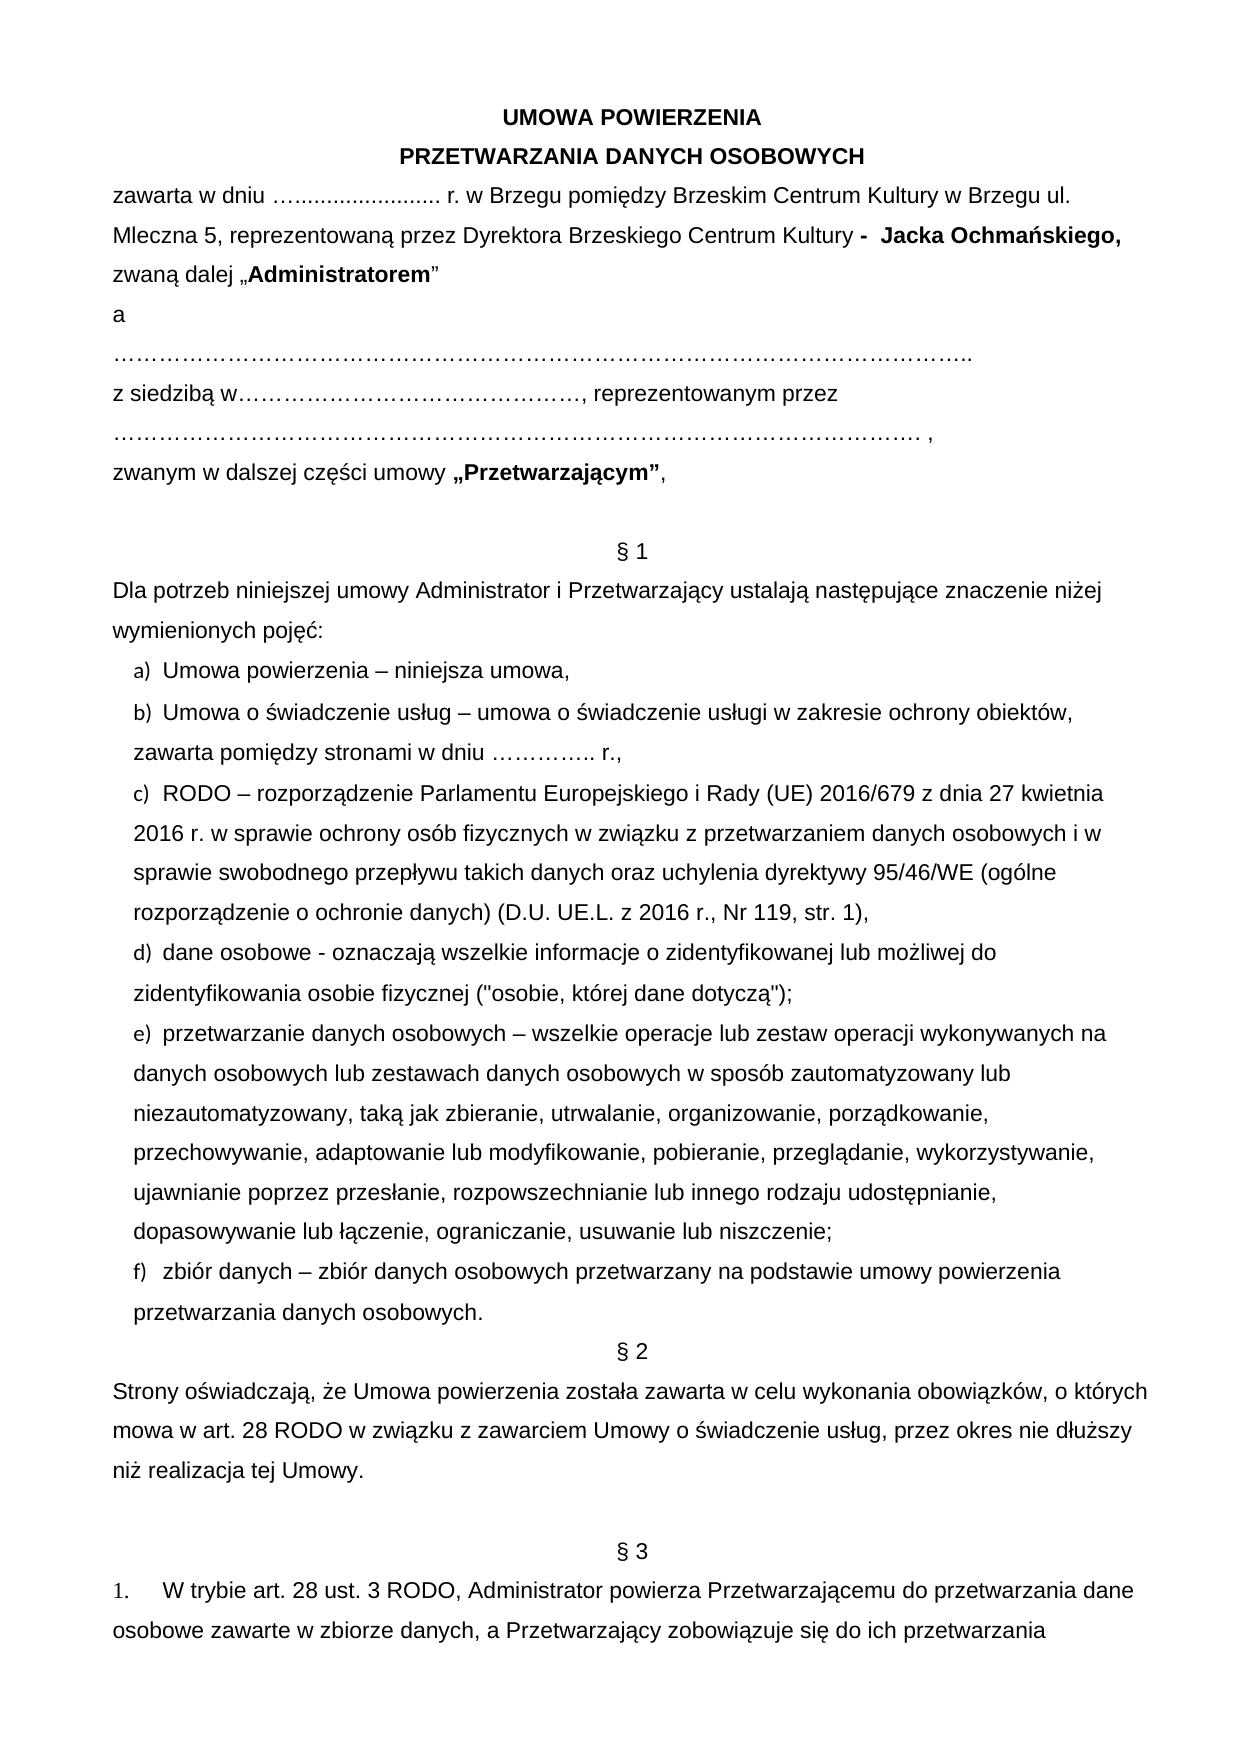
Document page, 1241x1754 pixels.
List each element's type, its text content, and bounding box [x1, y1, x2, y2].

list RODO – rozporządzenie Parlamentu Europejskiego i Rady (UE) 2016/679 z dnia 27 kwietnia 2016 r. w sprawie ochrony osób fizycznych w związku z przetwarzaniem danych osobowych i w sprawie swobodnego przepływu takich danych oraz uchylenia dyrektywy 95/46/WE (ogólne rozporządzenie o ochronie danych) (D.U. UE.L. z 2016 r., Nr 119, str. 1), [133, 779, 1152, 925]
list Umowa o świadczenie usług – umowa o świadczenie usługi w zakresie ochrony obiektów, zawarta pomiędzy stronami w dniu ………….. r., [133, 698, 1152, 766]
text a [112, 301, 1152, 327]
text zawarta w dniu …....................... r. w Brzegu pomiędzy Brzeskim Centrum Kultury w Brzegu ul. Mleczna 5, reprezentowaną przez Dyrektora Brzeskiego Centrum Kultury - Jacka Ochmańskiego, zwaną dalej „Administratorem” [112, 182, 1152, 288]
text UMOWA POWIERZENIA [112, 103, 1152, 130]
text Dla potrzeb niniejszej umowy Administrator i Przetwarzający ustalają następujące znaczenie niżej wymienionych pojęć: [112, 577, 1152, 643]
text Strony oświadczają, że Umowa powierzenia została zawarta w celu wykonania obowiązków, o których mowa w art. 28 RODO w związku z zawarciem Umowy o świadczenie usług, przez okres nie dłuższy niż realizacja tej Umowy. [112, 1378, 1152, 1483]
text § 2 [112, 1338, 1152, 1364]
text § 3 [112, 1538, 1152, 1564]
text ………………………………………………………………………………………………….. [112, 340, 1152, 367]
list Umowa powierzenia – niniejsza umowa, [133, 656, 1152, 684]
list dane osobowe - oznaczają wszelkie informacje o zidentyfikowanej lub możliwej do zidentyfikowania osobie fizycznej ("osobie, której dane dotyczą"); [133, 938, 1152, 1006]
text § 1 [112, 538, 1152, 564]
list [112, 1577, 1152, 1643]
text PRZETWARZANIA DANYCH OSOBOWYCH [112, 143, 1152, 169]
list zbiór danych – zbiór danych osobowych przetwarzany na podstawie umowy powierzenia przetwarzania danych osobowych. [133, 1257, 1152, 1325]
text z siedzibą w………………………………………, reprezentowanym przez ……………………………………………………………………………………………. , [112, 380, 1152, 446]
text zwanym w dalszej części umowy „Przetwarzającym”, [112, 459, 1152, 485]
list przetwarzanie danych osobowych – wszelkie operacje lub zestaw operacji wykonywanych na danych osobowych lub zestawach danych osobowych w sposób zautomatyzowany lub niezautomatyzowany, taką jak zbieranie, utrwalanie, organizowanie, porządkowanie, przechowywanie, adaptowanie lub modyfikowanie, pobieranie, przeglądanie, wykorzystywanie, ujawnianie poprzez przesłanie, rozpowszechnianie lub innego rodzaju udostępnianie, dopasowywanie lub łączenie, ograniczanie, usuwanie lub niszczenie; [133, 1019, 1152, 1244]
